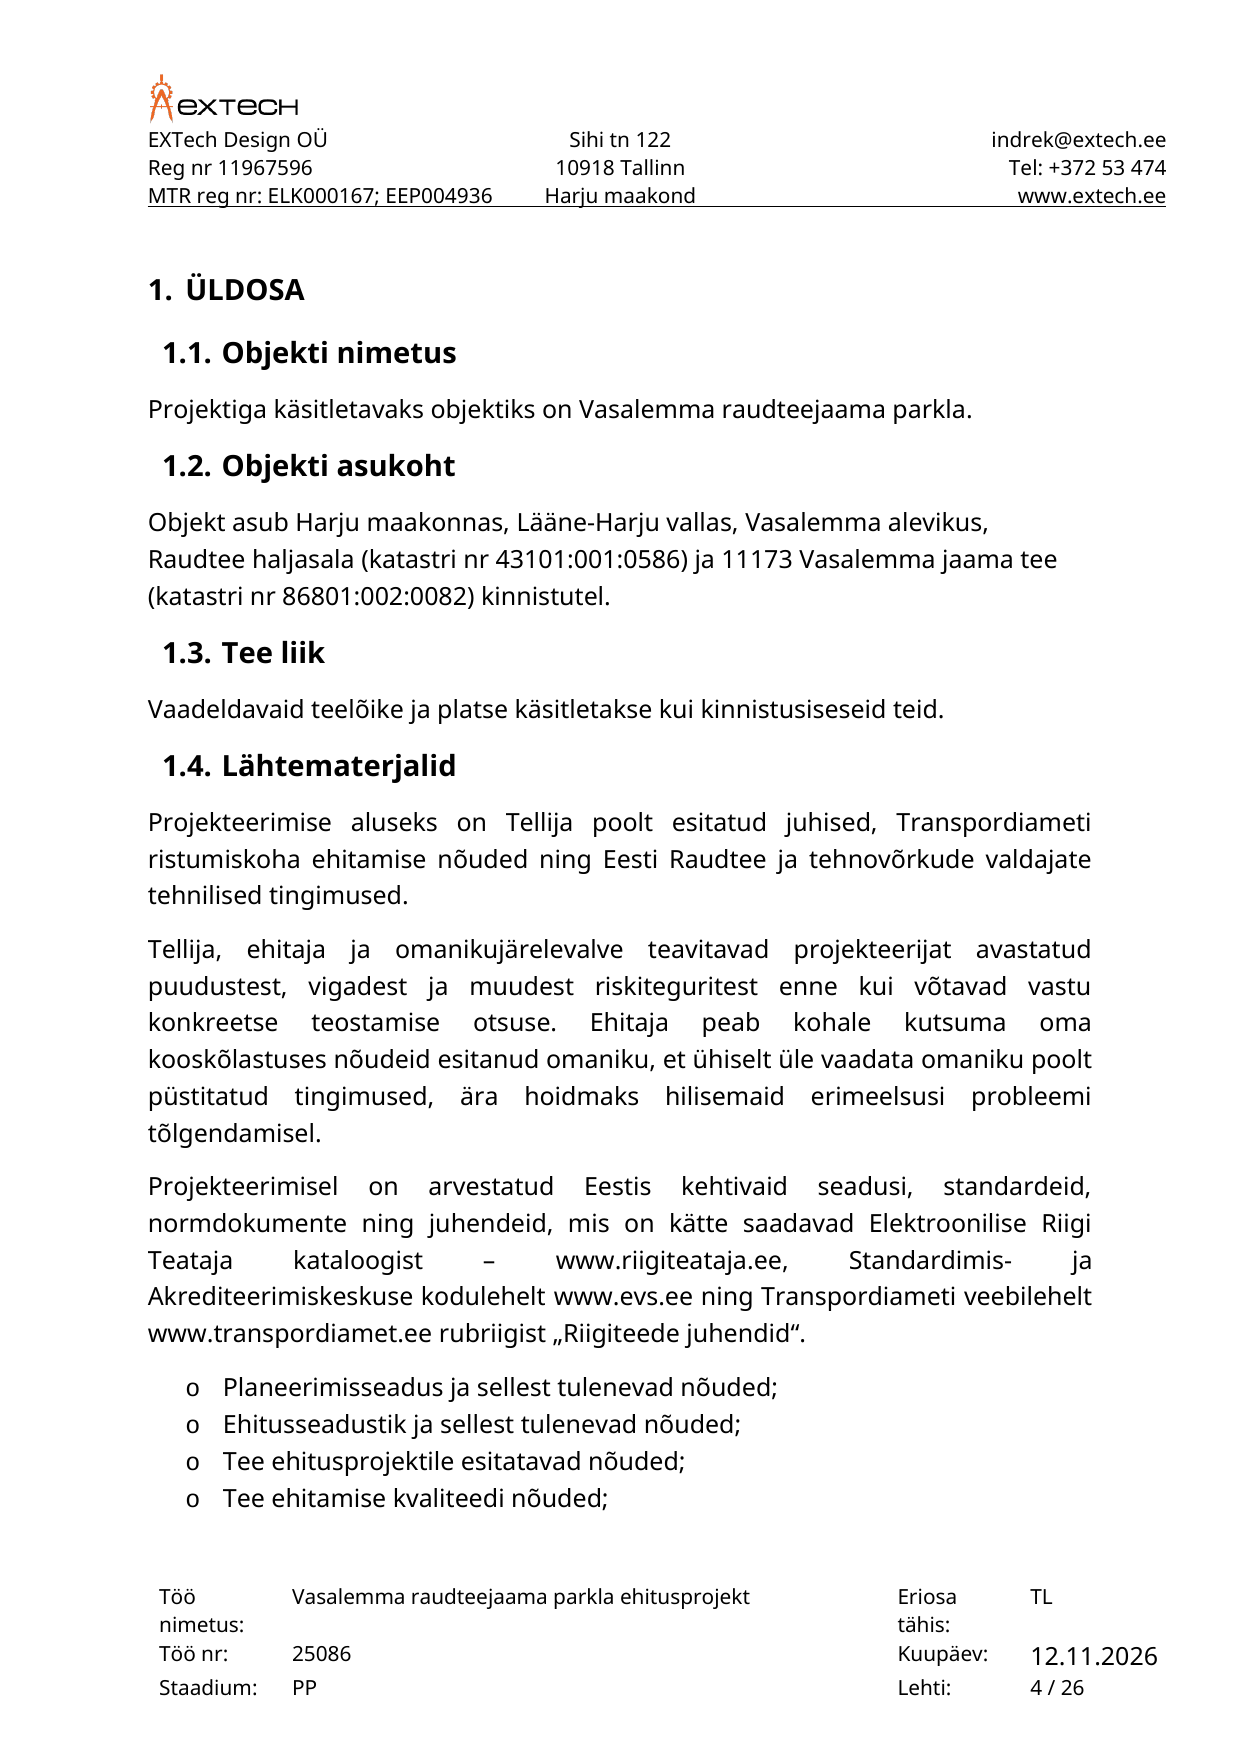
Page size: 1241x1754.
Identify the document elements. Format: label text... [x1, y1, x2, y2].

text Projektiga käsitletavaks objektiks on Vasalemma raudteejaama parkla. [148, 392, 1093, 426]
text Tellija, ehitaja ja omanikujärelevalve teavitavad projekteerijat avastatud puudustest, vigadest ja muudest riskiteguritest enne kui võtavad vastu konkreetse teostamise otsuse. Ehitaja peab kohale kutsuma oma kooskõlastuses nõudeid esitanud omaniku, et ühiselt üle vaadata omaniku poolt püstitatud tingimused, ära hoidmaks hilisemaid erimeelsusi probleemi tõlgendamisel. [148, 931, 1093, 1149]
text Projekteerimise aluseks on Tellija poolt esitatud juhised, Transpordiameti ristumiskoha ehitamise nõuded ning Eesti Raudtee ja tehnovõrkude valdajate tehnilised tingimused. [148, 804, 1093, 912]
subtitle Objekti asukoht [162, 446, 1093, 485]
text Objekt asub Harju maakonnas, Lääne-Harju vallas, Vasalemma alevikus, Raudtee haljasala (katastri nr 43101:001:0586) ja 11173 Vasalemma jaama tee (katastri nr 86801:002:0082) kinnistutel. [148, 505, 1093, 613]
list Tee ehitusprojektile esitatavad nõuded; [185, 1443, 1093, 1477]
subtitle Objekti nimetus [162, 333, 1093, 372]
subtitle Tee liik [162, 632, 1093, 672]
list Ehitusseadustik ja sellest tulenevad nõuded; [185, 1406, 1093, 1441]
subtitle ÜLDOSA [148, 269, 1093, 309]
picture [147, 73, 300, 125]
subtitle Lähtematerjalid [162, 745, 1093, 785]
text Projekteerimisel on arvestatud Eestis kehtivaid seadusi, standardeid, normdokumente ning juhendeid, mis on kätte saadavad Elektroonilise Riigi Teataja kataloogist – www.riigiteataja.ee, Standardimis- ja Akrediteerimiskeskuse kodulehelt www.evs.ee ning Transpordiameti veebilehelt www.transpordiamet.ee rubriigist „Riigiteede juhendid“. [148, 1169, 1093, 1350]
text Vaadeldavaid teelõike ja platse käsitletakse kui kinnistusiseseid teid. [148, 692, 1093, 726]
list Planeerimisseadus ja sellest tulenevad nõuded; [185, 1369, 1093, 1403]
list Tee ehitamise kvaliteedi nõuded; [185, 1480, 1093, 1514]
